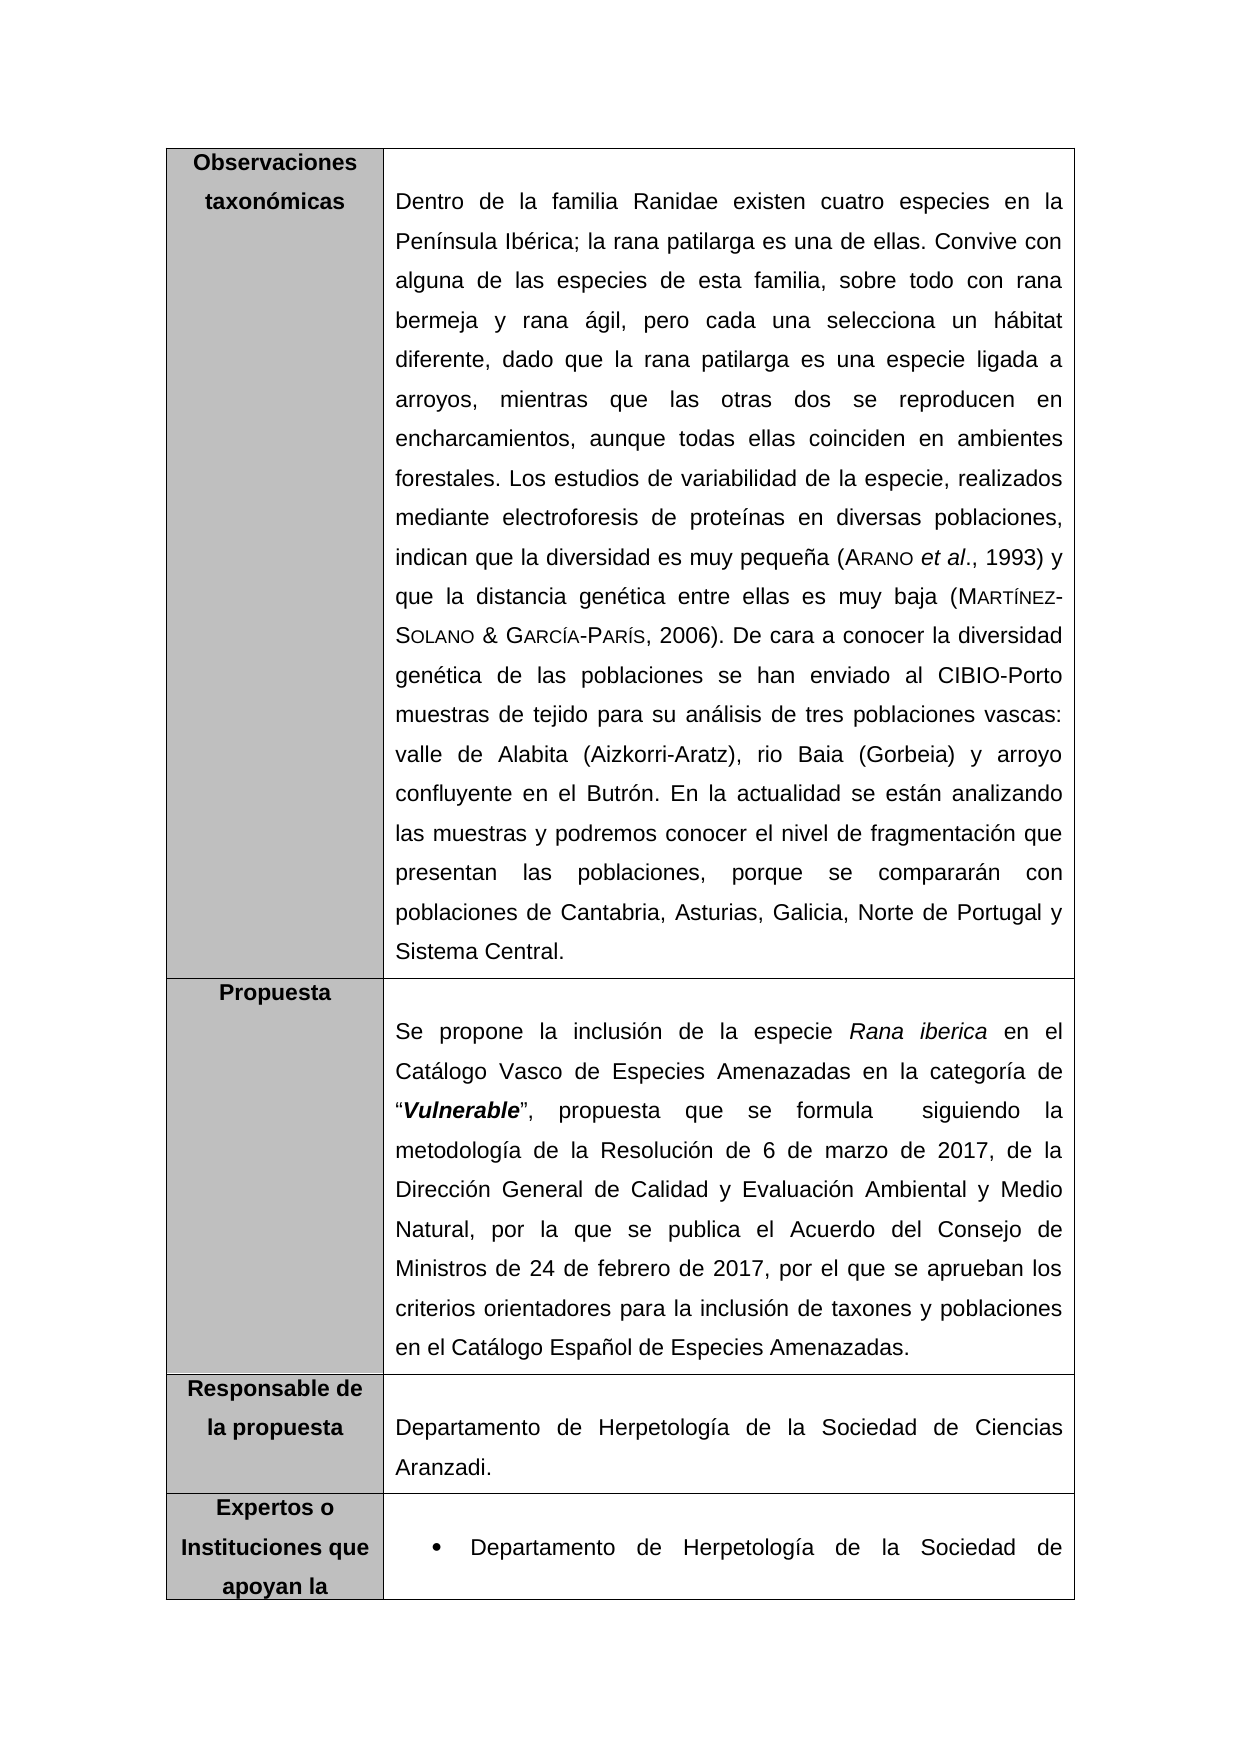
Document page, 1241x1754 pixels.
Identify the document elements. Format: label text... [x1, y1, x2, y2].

table_cell Departamento de Herpetología de la Sociedad de Ciencias Aranzadi. [384, 1375, 1074, 1493]
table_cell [167, 1494, 383, 1599]
table_cell Dentro de la familia Ranidae existen cuatro especies en la Península Ibérica; la rana patilarga es una de ellas. Convive con alguna de las especies de esta familia, sobre todo con rana bermeja y rana ágil, pero cada una selecciona un hábitat diferente, dado que la rana patilarga es una especie ligada a arroyos, mientras que las otras dos se reproducen en encharcamientos, aunque todas ellas coinciden en ambientes forestales. Los estudios de variabilidad de la especie, realizados mediante electroforesis de proteínas en diversas poblaciones, indican que la diversidad es muy pequeña (Arano et al., 1993) y que la distancia genética entre ellas es muy baja (Martínez-Solano & García-París, 2006). De cara a conocer la diversidad genética de las poblaciones se han enviado al CIBIO-Porto muestras de tejido para su análisis de tres poblaciones vascas: valle de Alabita (Aizkorri-Aratz), rio Baia (Gorbeia) y arroyo confluyente en el Butrón. En la actualidad se están analizando las muestras y podremos conocer el nivel de fragmentación que presentan las poblaciones, porque se compararán con poblaciones de Cantabria, Asturias, Galicia, Norte de Portugal y Sistema Central. [384, 149, 1074, 978]
table_cell Se propone la inclusión de la especie Rana iberica en el Catálogo Vasco de Especies Amenazadas en la categoría de “Vulnerable”, propuesta que se formula siguiendo la metodología de la Resolución de 6 de marzo de 2017, de la Dirección General de Calidad y Evaluación Ambiental y Medio Natural, por la que se publica el Acuerdo del Consejo de Ministros de 24 de febrero de 2017, por el que se aprueban los criterios orientadores para la inclusión de taxones y poblaciones en el Catálogo Español de Especies Amenazadas. [384, 979, 1074, 1373]
table_cell Observaciones taxonómicas [167, 149, 383, 978]
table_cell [384, 1494, 1074, 1599]
table_cell Propuesta [167, 979, 383, 1373]
table_cell Responsable de la propuesta [167, 1375, 383, 1493]
